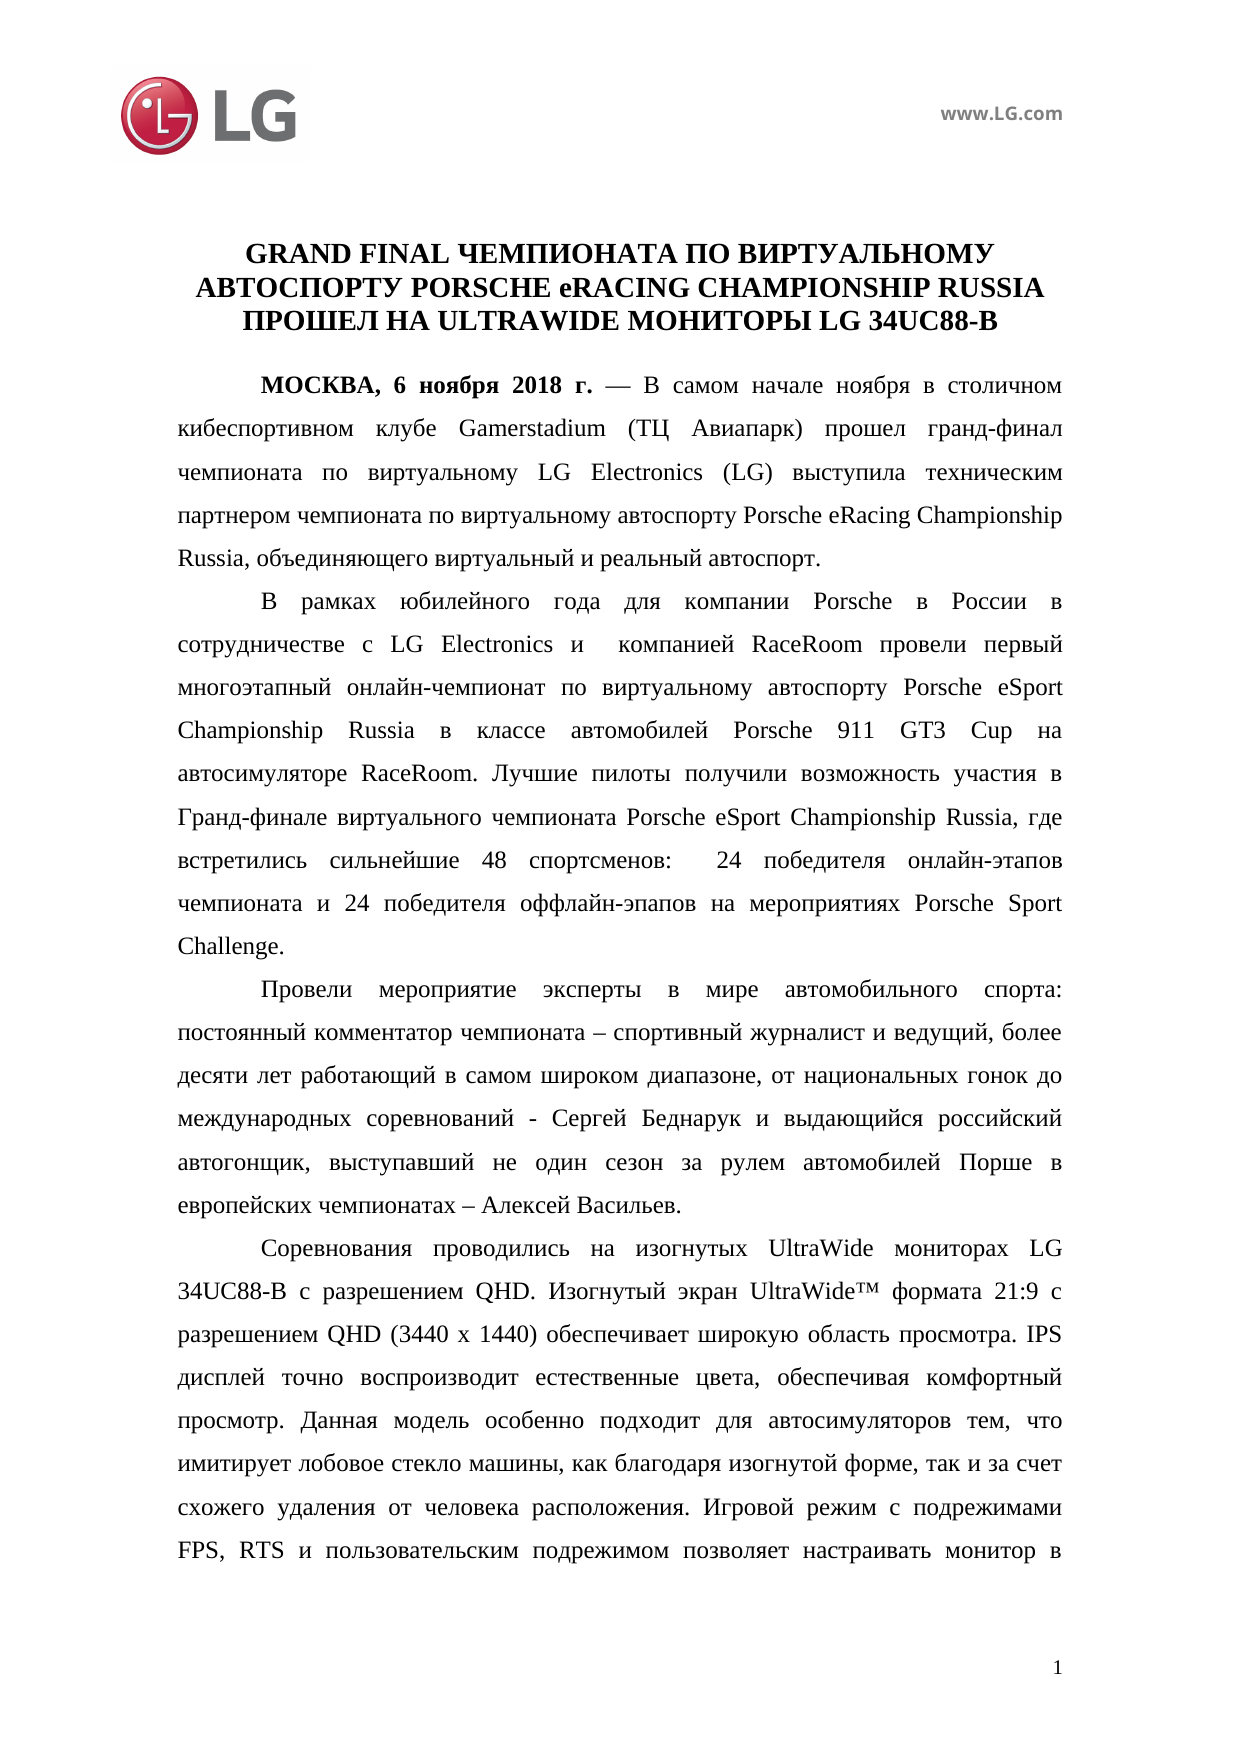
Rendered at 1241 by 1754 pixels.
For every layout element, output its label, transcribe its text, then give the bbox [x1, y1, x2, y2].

text В рамках юбилейного года для компании Porsche в России в сотрудничестве с LG Electronics и компанией RaceRoom провели первый многоэтапный онлайн-чемпионат по виртуальному автоспорту Porsche eSport Championship Russia в классе автомобилей Porsche 911 GT3 Cup на автосимуляторе RaceRoom. Лучшие пилоты получили возможность участия в Гранд-финале виртуального чемпионата Porsche eSport Championship Russia, где встретились сильнейшие 48 спортсменов: 24 победителя онлайн-этапов чемпионата и 24 победителя оффлайн-эпапов на мероприятиях Porsche Sport Challenge. [177, 586, 1063, 960]
picture [110, 65, 310, 162]
text Провели мероприятие эксперты в мире автомобильного спорта: постоянный комментатор чемпионата – спортивный журналист и ведущий, более десяти лет работающий в самом широком диапазоне, от национальных гонок до международных соревнований - Сергей Беднарук и выдающийся российский автогонщик, выступавший не один сезон за рулем автомобилей Порше в европейских чемпионатах – Алексей Васильев. [177, 974, 1063, 1218]
text МОСКВА, 6 ноября 2018 г. — В самом начале ноября в столичном кибеспортивном клубе Gamerstadium (ТЦ Авиапарк) прошел гранд-финал чемпионата по виртуальному LG Electronics (LG) выступила техническим партнером чемпионата по виртуальному автоспорту Porsche eRacing Championship Russia, объединяющего виртуальный и реальный автоспорт. [177, 370, 1063, 572]
text GRAND FINAL ЧЕМПИОНАТА ПО ВИРТУАЛЬНОМУ АВТОСПОРТУ PORSCHE eRACING CHAMPIONSHIP RUSSIA ПРОШЕЛ НА ULTRAWIDE МОНИТОРЫ LG 34UC88-B [177, 236, 1063, 337]
